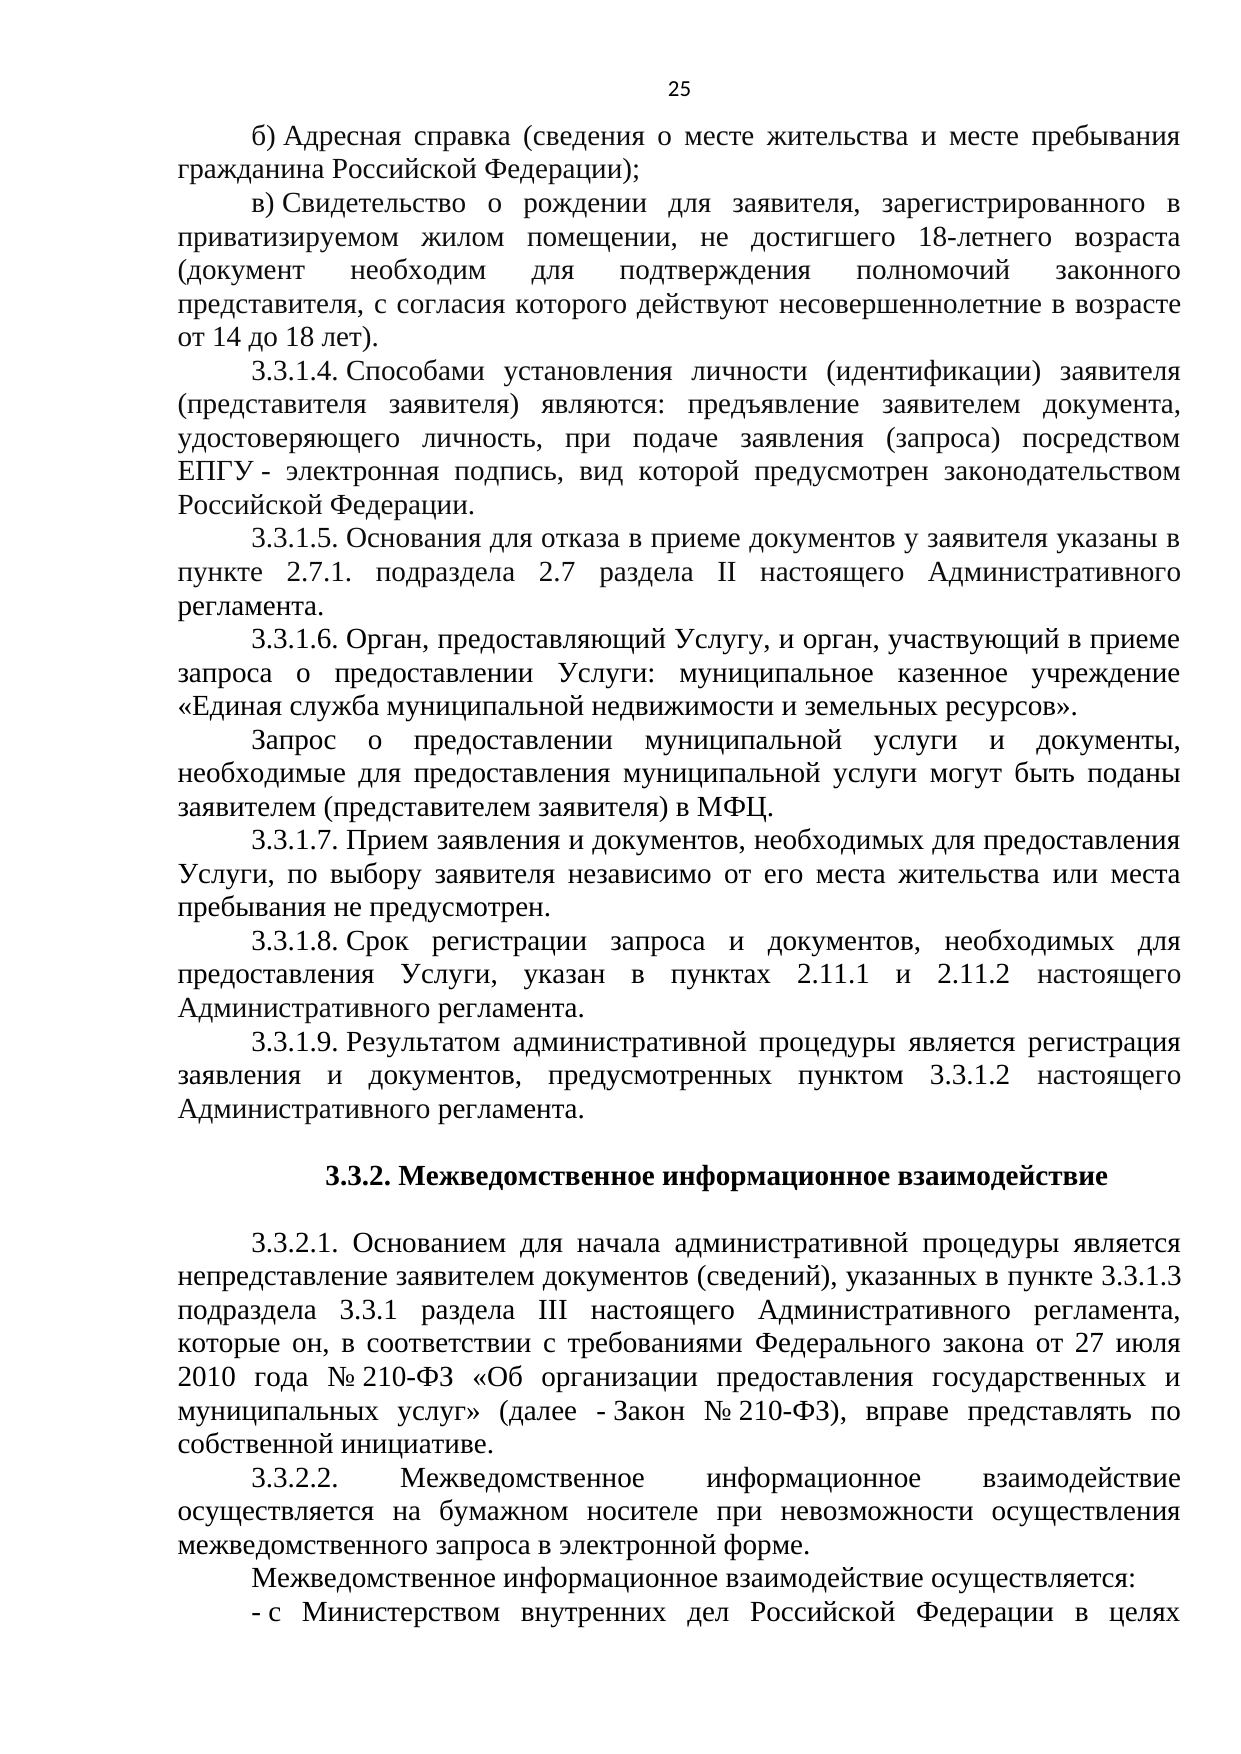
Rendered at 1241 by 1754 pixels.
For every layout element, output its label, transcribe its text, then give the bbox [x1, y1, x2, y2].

text 3.3.1.9. Результатом административной процедуры является регистрация заявления и документов, предусмотренных пунктом 3.3.1.2 настоящего Административного регламента. [177, 1024, 1181, 1124]
text в) Свидетельство о рождении для заявителя, зарегистрированного в приватизируемом жилом помещении, не достигшего 18-летнего возраста (документ необходим для подтверждения полномочий законного представителя, с согласия которого действуют несовершеннолетние в возрасте от 14 до 18 лет). [177, 185, 1181, 353]
text 3.3.1.4. Способами установления личности (идентификации) заявителя (представителя заявителя) являются: предъявление заявителем документа, удостоверяющего личность, при подаче заявления (запроса) посредством ЕПГУ - электронная подпись, вид которой предусмотрен законодательством Российской Федерации. [177, 353, 1181, 521]
text Запрос о предоставлении муниципальной услуги и документы, необходимые для предоставления муниципальной услуги могут быть поданы заявителем (представителем заявителя) в МФЦ. [177, 722, 1181, 822]
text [177, 1594, 1181, 1627]
text 3.3.2.1. Основанием для начала административной процедуры является непредставление заявителем документов (сведений), указанных в пункте 3.3.1.3 подраздела 3.3.1 раздела III настоящего Административного регламента, которые он, в соответствии с требованиями Федерального закона от 27 июля 2010 года № 210-ФЗ «Об организации предоставления государственных и муниципальных услуг» (далее - Закон № 210-ФЗ), вправе представлять по собственной инициативе. [177, 1225, 1181, 1460]
text 3.3.1.7. Прием заявления и документов, необходимых для предоставления Услуги, по выбору заявителя независимо от его места жительства или места пребывания не предусмотрен. [177, 822, 1181, 923]
text б) Адресная справка (сведения о месте жительства и месте пребывания гражданина Российской Федерации); [177, 118, 1181, 185]
text 3.3.2.2. Межведомственное информационное взаимодействие осуществляется на бумажном носителе при невозможности осуществления межведомственного запроса в электронной форме. [177, 1460, 1181, 1560]
text 3.3.1.5. Основания для отказа в приеме документов у заявителя указаны в пункте 2.7.1. подраздела 2.7 раздела II настоящего Административного регламента. [177, 521, 1181, 621]
text 3.3.1.8. Срок регистрации запроса и документов, необходимых для предоставления Услуги, указан в пунктах 2.11.1 и 2.11.2 настоящего Административного регламента. [177, 923, 1181, 1024]
text 3.3.1.6. Орган, предоставляющий Услугу, и орган, участвующий в приеме запроса о предоставлении Услуги: муниципальное казенное учреждение «Единая служба муниципальной недвижимости и земельных ресурсов». [177, 621, 1181, 722]
text Межведомственное информационное взаимодействие осуществляется: [177, 1560, 1181, 1594]
text 3.3.2. Межведомственное информационное взаимодействие [177, 1158, 1181, 1191]
